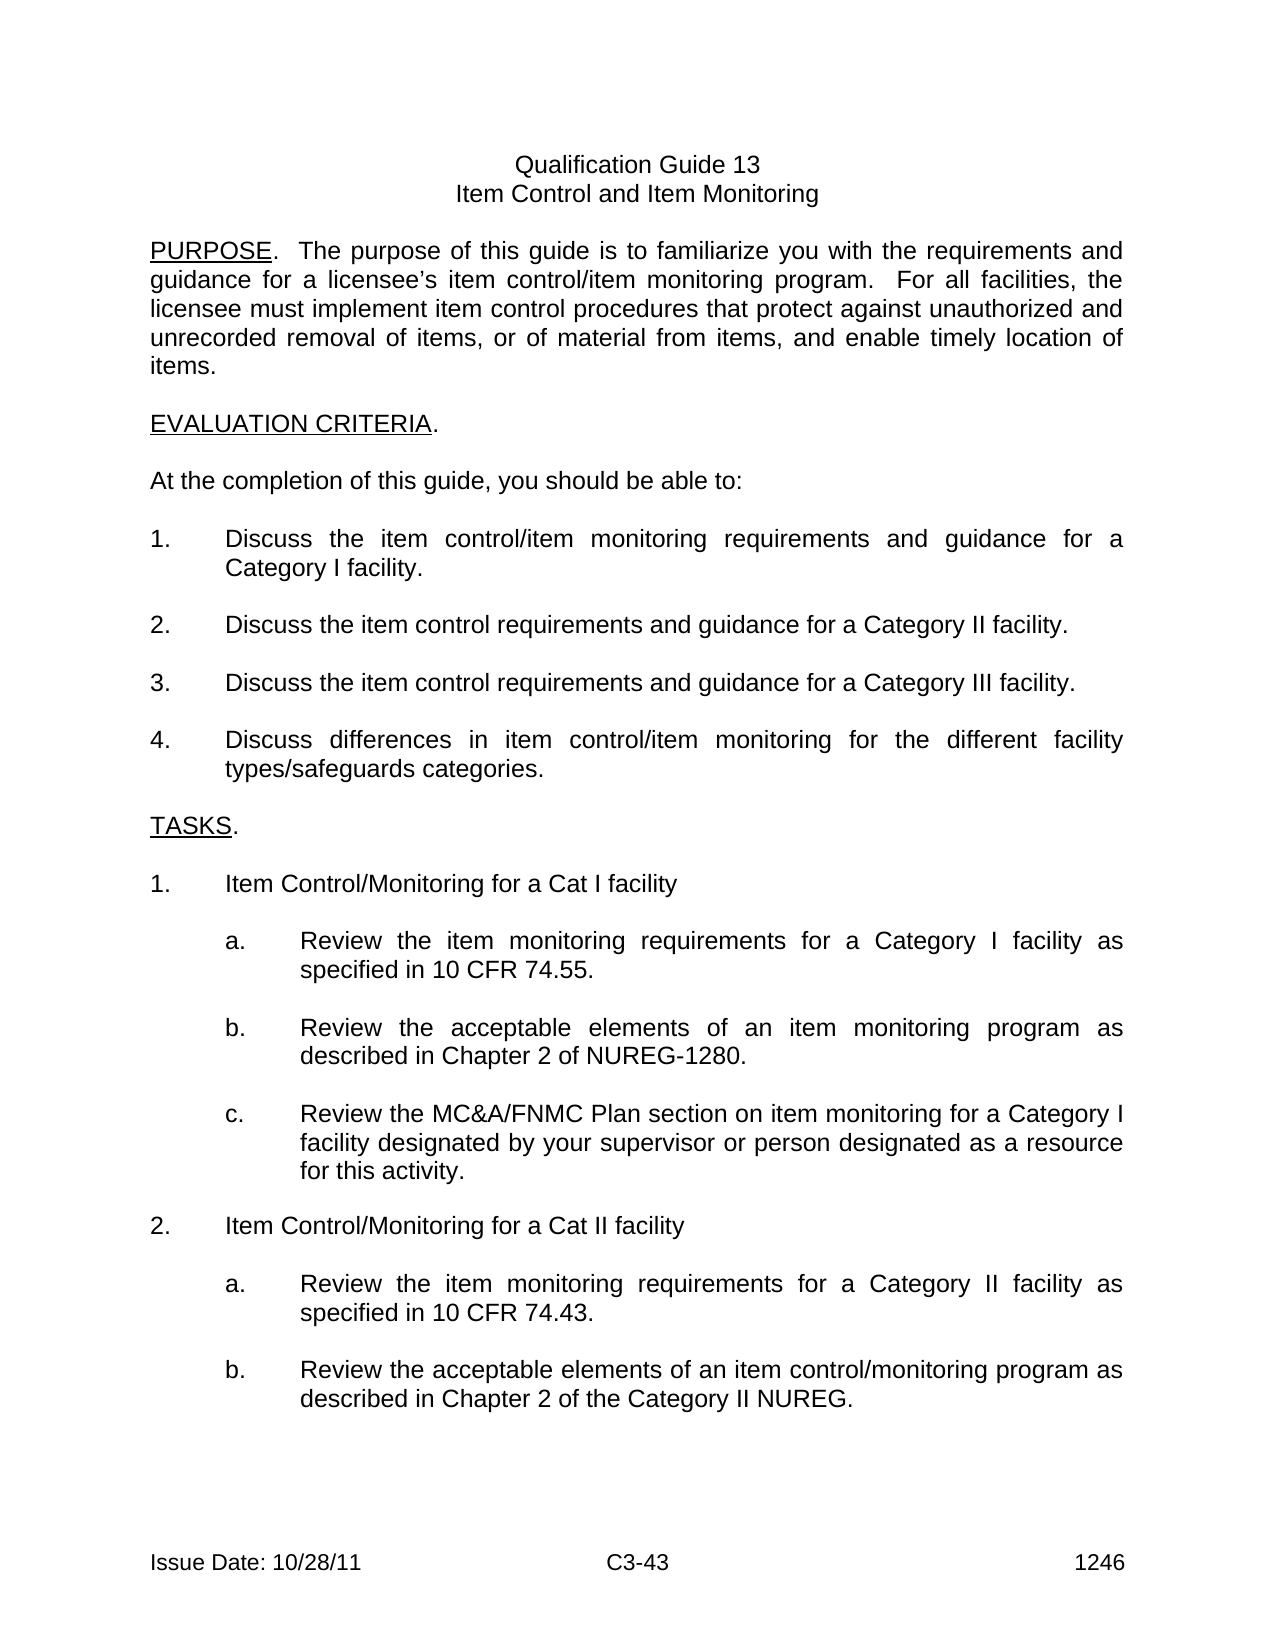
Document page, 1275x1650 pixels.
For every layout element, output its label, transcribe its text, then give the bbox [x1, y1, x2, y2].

text Item Control and Item Monitoring [150, 179, 1125, 207]
text 1. Item Control/Monitoring for a Cat I facility [150, 869, 1125, 897]
text Qualification Guide 13 [150, 150, 1125, 179]
text At the completion of this guide, you should be able to: [150, 466, 1125, 495]
text TASKS. [150, 811, 1125, 840]
list 4. Discuss differences in item control/item monitoring for the different facility types/safeguards categories. [150, 725, 1125, 782]
list 1. Discuss the item control/item monitoring requirements and guidance for a Category I facility. [150, 524, 1125, 581]
text a. Review the item monitoring requirements for a Category II facility as specified in 10 CFR 74.43. [150, 1269, 1125, 1326]
text b. Review the acceptable elements of an item monitoring program as described in Chapter 2 of NUREG-1280. [150, 1012, 1125, 1070]
text b. Review the acceptable elements of an item control/monitoring program as described in Chapter 2 of the Category II NUREG. [150, 1355, 1125, 1413]
text EVALUATION CRITERIA. [150, 409, 1125, 437]
list 2. Discuss the item control requirements and guidance for a Category II facility. [150, 610, 1125, 639]
text 2. Item Control/Monitoring for a Cat II facility [150, 1211, 1125, 1240]
list 3. Discuss the item control requirements and guidance for a Category III facility. [150, 667, 1125, 696]
text PURPOSE. The purpose of this guide is to familiarize you with the requirements and guidance for a licensee’s item control/item monitoring program. For all facilities, the licensee must implement item control procedures that protect against unauthorized and unrecorded removal of items, or of material from items, and enable timely location of items. [150, 236, 1125, 380]
text a. Review the item monitoring requirements for a Category I facility as specified in 10 CFR 74.55. [150, 926, 1125, 984]
